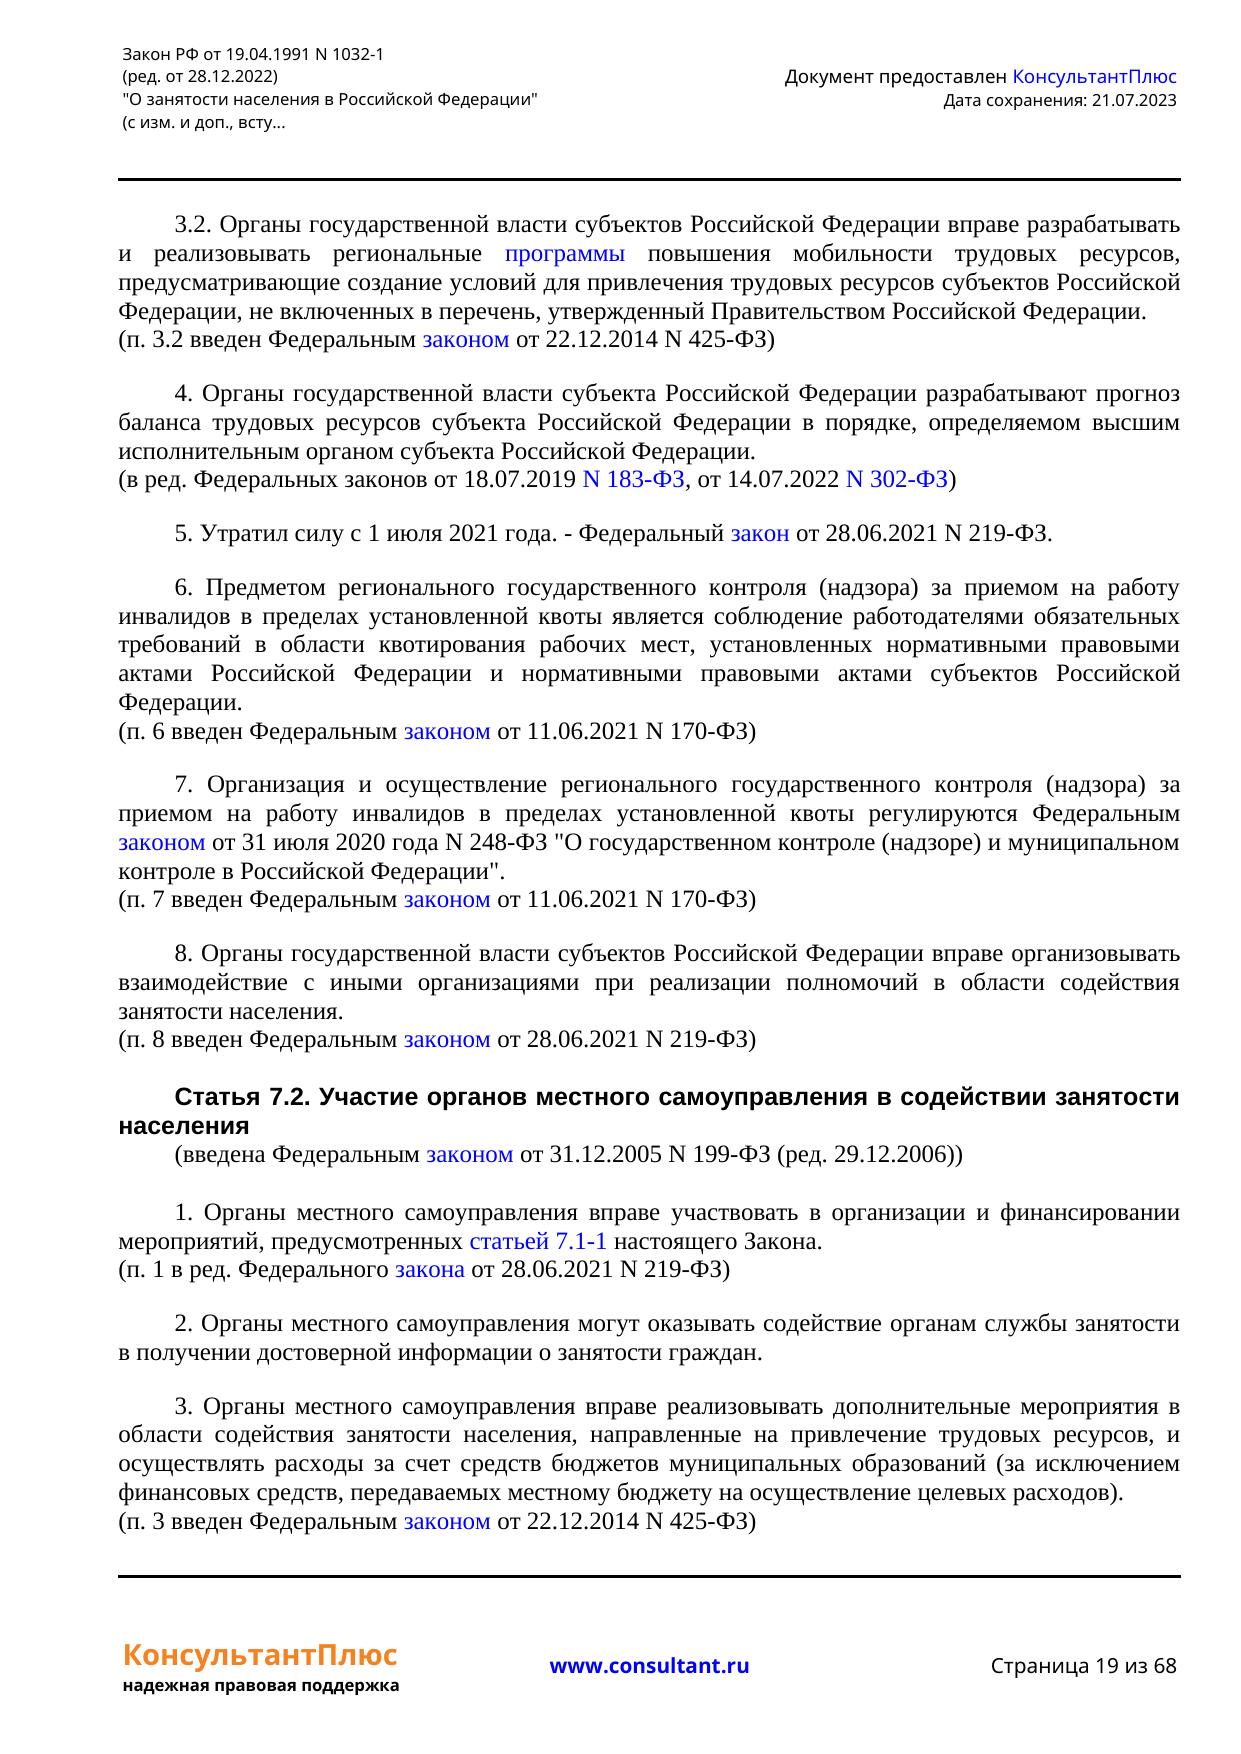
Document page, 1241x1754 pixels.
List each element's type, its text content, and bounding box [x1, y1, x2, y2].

text (п. 8 введен Федеральным законом от 28.06.2021 N 219-ФЗ) [118, 1024, 1181, 1053]
text (п. 6 введен Федеральным законом от 11.06.2021 N 170-ФЗ) [118, 716, 1181, 744]
text (п. 7 введен Федеральным законом от 11.06.2021 N 170-ФЗ) [118, 884, 1181, 913]
text 1. Органы местного самоуправления вправе участвовать в организации и финансировании мероприятий, предусмотренных статьей 7.1-1 настоящего Закона. [118, 1197, 1181, 1254]
title Статья 7.2. Участие органов местного самоуправления в содействии занятости населения [118, 1082, 1181, 1139]
text 8. Органы государственной власти субъектов Российской Федерации вправе организовывать взаимодействие с иными организациями при реализации полномочий в области содействия занятости населения. [118, 938, 1181, 1024]
text (в ред. Федеральных законов от 18.07.2019 N 183-ФЗ, от 14.07.2022 N 302-ФЗ) [118, 464, 1181, 493]
text (введена Федеральным законом от 31.12.2005 N 199-ФЗ (ред. 29.12.2006)) [118, 1139, 1181, 1168]
text (п. 1 в ред. Федерального закона от 28.06.2021 N 219-ФЗ) [118, 1254, 1181, 1283]
text 3. Органы местного самоуправления вправе реализовывать дополнительные мероприятия в области содействия занятости населения, направленные на привлечение трудовых ресурсов, и осуществлять расходы за счет средств бюджетов муниципальных образований (за исключением финансовых средств, передаваемых местному бюджету на осуществление целевых расходов). [118, 1391, 1181, 1506]
text 2. Органы местного самоуправления могут оказывать содействие органам службы занятости в получении достоверной информации о занятости граждан. [118, 1308, 1181, 1366]
text 3.2. Органы государственной власти субъектов Российской Федерации вправе разрабатывать и реализовывать региональные программы повышения мобильности трудовых ресурсов, предусматривающие создание условий для привлечения трудовых ресурсов субъектов Российской Федерации, не включенных в перечень, утвержденный Правительством Российской Федерации. [118, 209, 1181, 324]
text (п. 3 введен Федеральным законом от 22.12.2014 N 425-ФЗ) [118, 1506, 1181, 1534]
text 4. Органы государственной власти субъекта Российской Федерации разрабатывают прогноз баланса трудовых ресурсов субъекта Российской Федерации в порядке, определяемом высшим исполнительным органом субъекта Российской Федерации. [118, 378, 1181, 464]
text 7. Организация и осуществление регионального государственного контроля (надзора) за приемом на работу инвалидов в пределах установленной квоты регулируются Федеральным законом от 31 июля 2020 года N 248-ФЗ "О государственном контроле (надзоре) и муниципальном контроле в Российской Федерации". [118, 769, 1181, 884]
text 6. Предметом регионального государственного контроля (надзора) за приемом на работу инвалидов в пределах установленной квоты является соблюдение работодателями обязательных требований в области квотирования рабочих мест, установленных нормативными правовыми актами Российской Федерации и нормативными правовыми актами субъектов Российской Федерации. [118, 572, 1181, 716]
text (п. 3.2 введен Федеральным законом от 22.12.2014 N 425-ФЗ) [118, 324, 1181, 353]
text 5. Утратил силу с 1 июля 2021 года. - Федеральный закон от 28.06.2021 N 219-ФЗ. [118, 518, 1181, 547]
